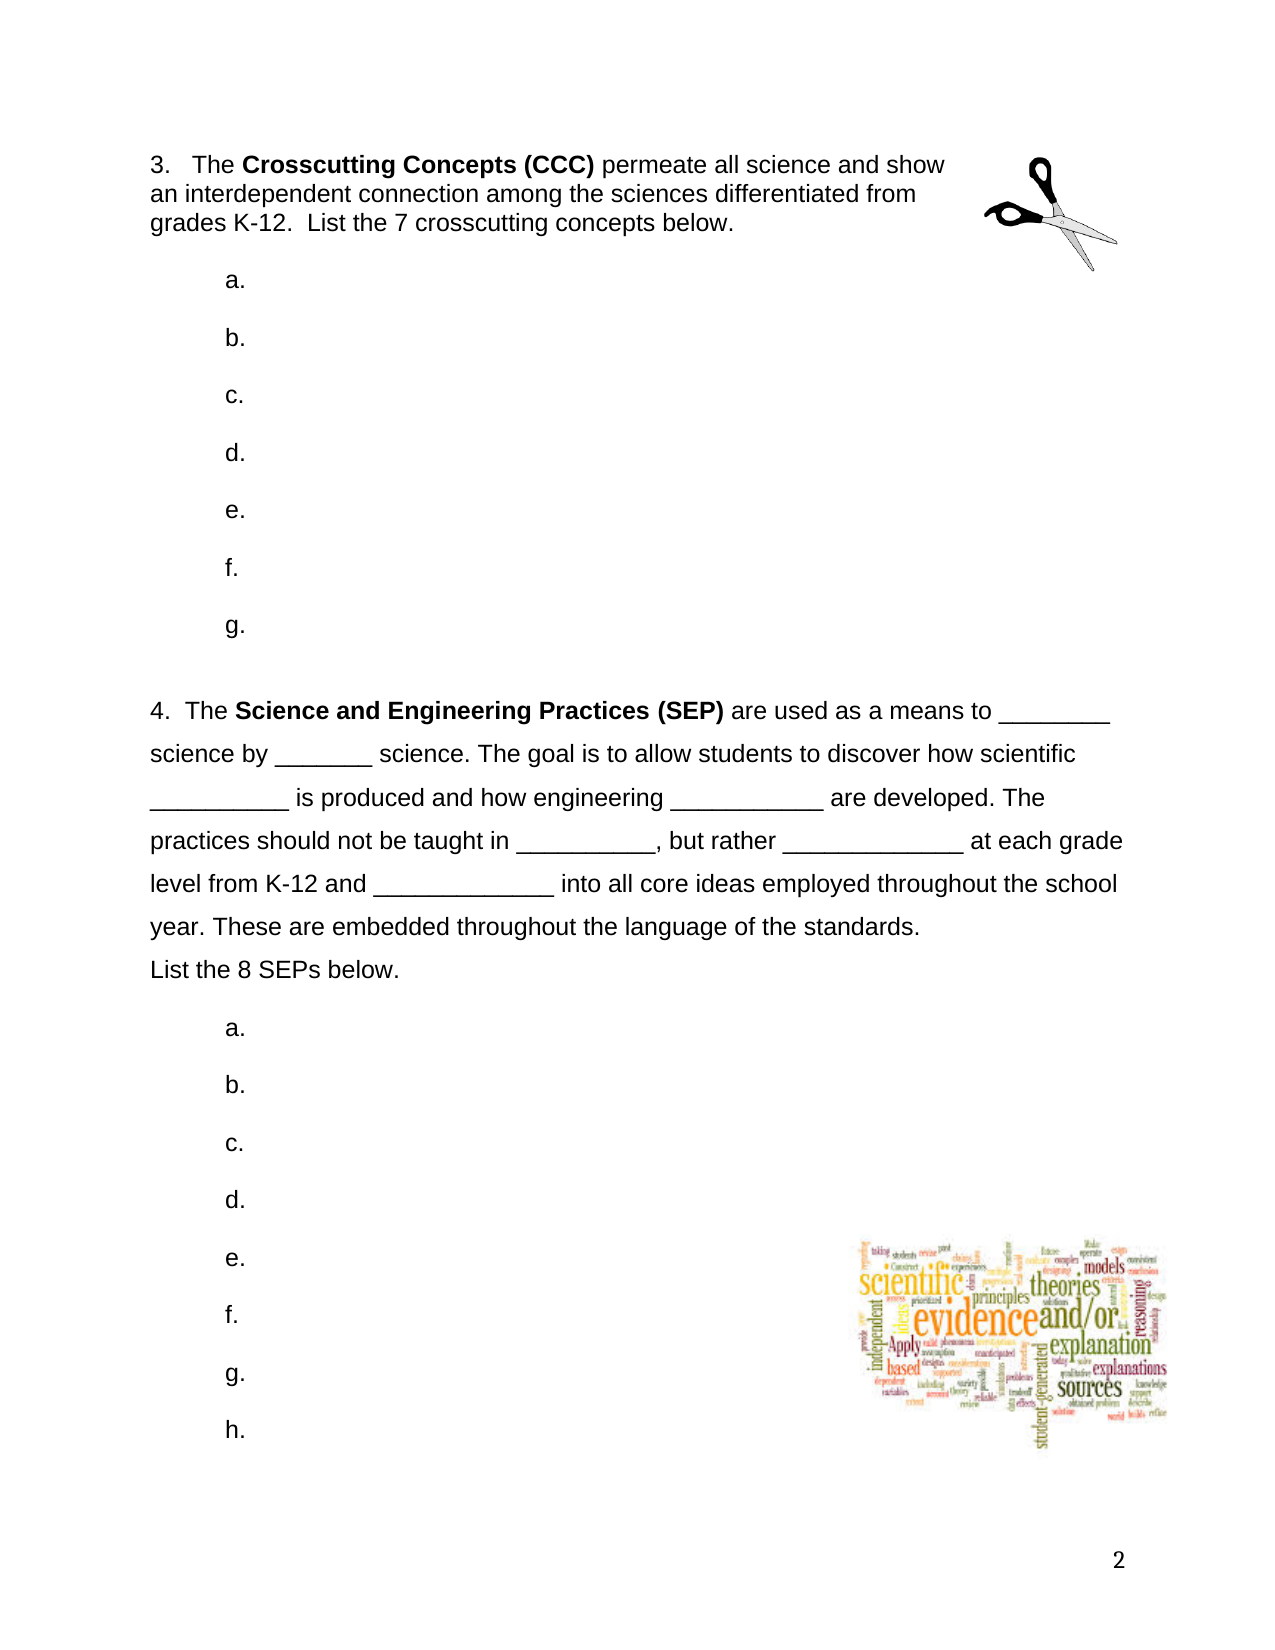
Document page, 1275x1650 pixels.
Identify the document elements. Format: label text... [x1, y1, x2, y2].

text b. [225, 322, 1125, 351]
text 4. The Science and Engineering Practices (SEP) are used as a means to ________ science by _______ science. The goal is to allow students to discover how scientific __________ is produced and how engineering ___________ are developed. The practices should not be taught in __________, but rather _____________ at each grade level from K-12 and _____________ into all core ideas employed throughout the school year. These are embedded throughout the language of the standards. [150, 696, 1125, 941]
text e. [225, 495, 1125, 524]
text f. [225, 552, 1125, 581]
text List the 8 SEPs below. [150, 955, 1125, 984]
text f. [225, 1300, 825, 1329]
text 3. The Crosscutting Concepts (CCC) permeate all science and show an interdependent connection among the sciences differentiated from grades K-12. List the 7 crosscutting concepts below. [150, 150, 975, 236]
picture [975, 150, 1125, 279]
text d. [225, 1185, 1125, 1214]
text g. [225, 610, 1125, 639]
text g. [225, 1357, 825, 1386]
picture [825, 1200, 1200, 1490]
text a. [150, 265, 1125, 294]
text d. [225, 437, 1125, 466]
text c. [225, 1127, 1125, 1156]
text h. [225, 1415, 825, 1444]
text c. [225, 380, 1125, 409]
text e. [225, 1242, 825, 1271]
text a. [225, 1012, 1125, 1041]
text b. [225, 1070, 1125, 1099]
